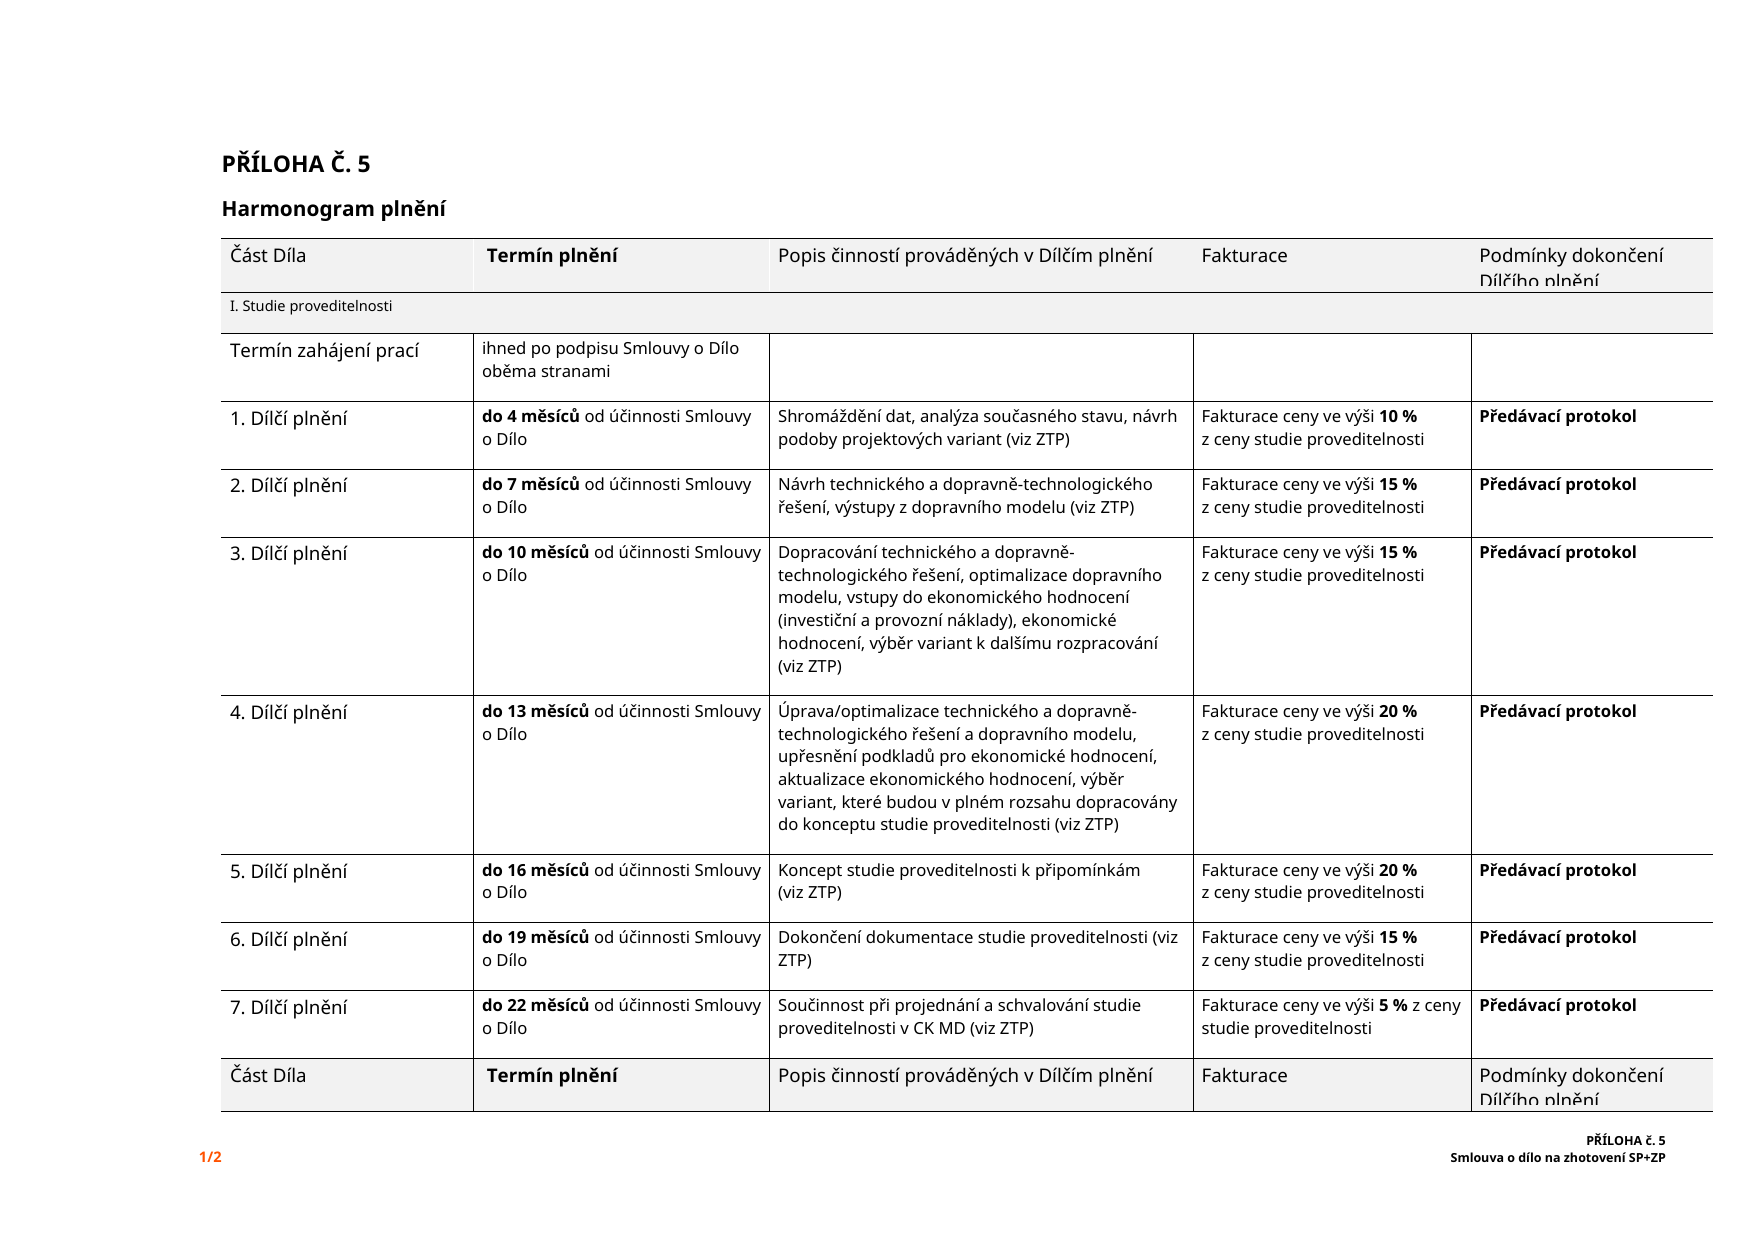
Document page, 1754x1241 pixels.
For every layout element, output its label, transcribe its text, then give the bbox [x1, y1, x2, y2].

table_header Termín plnění [474, 239, 769, 291]
table_cell do 10 měsíců od účinnosti Smlouvy o Dílo [474, 538, 769, 695]
text Příloha č. 5 [221, 148, 1645, 179]
table_cell Předávací protokol [1472, 855, 1713, 922]
table_cell do 7 měsíců od účinnosti Smlouvy o Dílo [474, 470, 769, 537]
table_cell Dokončení dokumentace studie proveditelnosti (viz ZTP) [770, 923, 1193, 990]
table_cell do 19 měsíců od účinnosti Smlouvy o Dílo [474, 923, 769, 990]
table_cell Část Díla [221, 1059, 473, 1111]
table_cell Dopracování technického a dopravně-technologického řešení, optimalizace dopravního modelu, vstupy do ekonomického hodnocení (investiční a provozní náklady), ekonomické hodnocení, výběr variant k dalšímu rozpracování (viz ZTP) [770, 538, 1193, 695]
table_cell do 4 měsíců od účinnosti Smlouvy o Dílo [474, 402, 769, 469]
table_cell Podmínky dokončení Dílčího plnění [1472, 1059, 1713, 1111]
table_cell do 13 měsíců od účinnosti Smlouvy o Dílo [474, 696, 769, 854]
table_cell Fakturace ceny ve výši 15 % z ceny studie proveditelnosti [1194, 538, 1471, 695]
table_cell do 16 měsíců od účinnosti Smlouvy o Dílo [474, 855, 769, 922]
table_cell 4. Dílčí plnění [221, 696, 473, 854]
table_cell Předávací protokol [1472, 470, 1713, 537]
table_header Fakturace [1193, 239, 1471, 291]
table_cell [1472, 334, 1713, 401]
table_cell [1194, 334, 1471, 401]
table_cell Fakturace ceny ve výši 15 % z ceny studie proveditelnosti [1194, 923, 1471, 990]
table_cell do 22 měsíců od účinnosti Smlouvy o Dílo [474, 991, 769, 1058]
table_cell [770, 334, 1193, 401]
table_cell Předávací protokol [1472, 696, 1713, 854]
table_cell Koncept studie proveditelnosti k připomínkám (viz ZTP) [770, 855, 1193, 922]
table_cell 7. Dílčí plnění [221, 991, 473, 1058]
table_cell Návrh technického a dopravně-technologického řešení, výstupy z dopravního modelu (viz ZTP) [770, 470, 1193, 537]
table_cell Popis činností prováděných v Dílčím plnění [770, 1059, 1193, 1111]
table_cell 1. Dílčí plnění [221, 402, 473, 469]
table_cell Shromáždění dat, analýza současného stavu, návrh podoby projektových variant (viz ZTP) [770, 402, 1193, 469]
table_header Popis činností prováděných v Dílčím plnění [770, 239, 1193, 291]
table_cell Součinnost při projednání a schvalování studie proveditelnosti v CK MD (viz ZTP) [770, 991, 1193, 1058]
table_cell Předávací protokol [1472, 991, 1713, 1058]
table_header Část Díla [221, 239, 473, 291]
table_cell Termín plnění [474, 1059, 769, 1111]
table_cell 6. Dílčí plnění [221, 923, 473, 990]
table_cell 2. Dílčí plnění [221, 470, 473, 537]
table_cell Předávací protokol [1472, 923, 1713, 990]
table_cell Fakturace [1194, 1059, 1471, 1111]
table_cell ihned po podpisu Smlouvy o Dílo oběma stranami [474, 334, 769, 401]
table_cell Fakturace ceny ve výši 15 % z ceny studie proveditelnosti [1194, 470, 1471, 537]
table_cell Termín zahájení prací [221, 334, 473, 401]
table_cell I. Studie proveditelnosti [221, 293, 1713, 333]
table_cell Fakturace ceny ve výši 20 % z ceny studie proveditelnosti [1194, 696, 1471, 854]
table_cell Fakturace ceny ve výši 5 % z ceny studie proveditelnosti [1194, 991, 1471, 1058]
table_cell Předávací protokol [1472, 402, 1713, 469]
table_cell Fakturace ceny ve výši 20 % z ceny studie proveditelnosti [1194, 855, 1471, 922]
text Harmonogram plnění [221, 194, 1645, 223]
table_cell 3. Dílčí plnění [221, 538, 473, 695]
table_cell Úprava/optimalizace technického a dopravně- technologického řešení a dopravního modelu, upřesnění podkladů pro ekonomické hodnocení, aktualizace ekonomického hodnocení, výběr variant, které budou v plném rozsahu dopracovány do konceptu studie proveditelnosti (viz ZTP) [770, 696, 1193, 854]
table_cell Fakturace ceny ve výši 10 % z ceny studie proveditelnosti [1194, 402, 1471, 469]
table_cell 5. Dílčí plnění [221, 855, 473, 922]
table_cell Předávací protokol [1472, 538, 1713, 695]
table_header Podmínky dokončení Dílčího plnění [1471, 239, 1713, 291]
